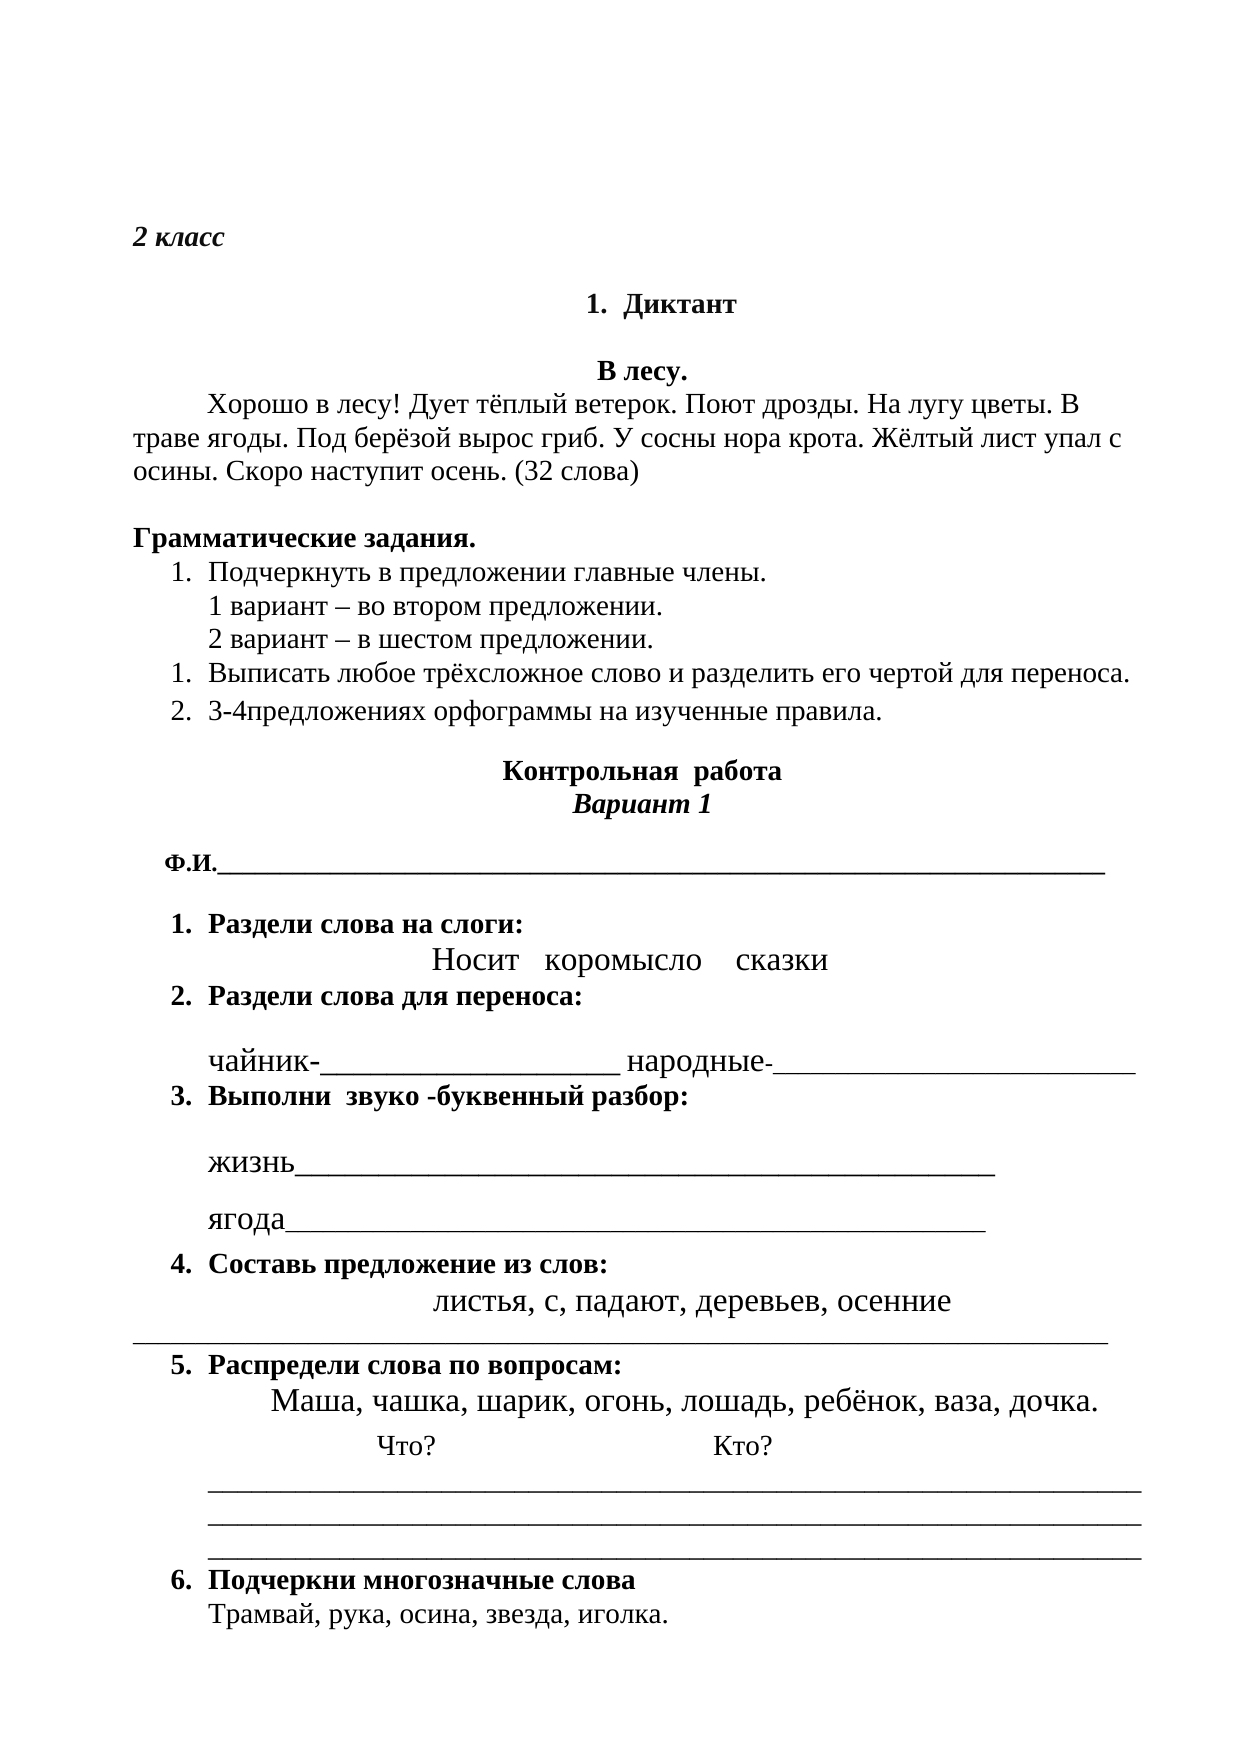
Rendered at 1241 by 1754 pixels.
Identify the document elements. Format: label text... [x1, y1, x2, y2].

text ______________________________________________________________________________ [133, 1318, 1152, 1347]
text Маша, чашка, шарик, огонь, лошадь, ребёнок, ваза, дочка. [208, 1380, 1152, 1419]
list Составь предложение из слов: [170, 1246, 1152, 1280]
text Носит коромысло сказки [208, 939, 1152, 978]
text жизнь__________________________________________ [208, 1141, 1152, 1179]
text ягода________________________________________________________ [208, 1198, 1152, 1237]
text Контрольная работа [133, 753, 1152, 786]
text чайник-__________________ народные-_____________________________ [208, 1040, 1152, 1078]
list Подчеркни многозначные слова [170, 1562, 1152, 1596]
list Выписать любое трёхсложное слово и разделить его чертой для переноса. [170, 655, 1152, 688]
text В лесу. [133, 353, 1152, 386]
text ________________________________________________________________ [208, 1462, 1152, 1495]
text Ф.И._______________________________________________________________________ [133, 848, 1152, 877]
list 3-4предложениях орфограммы на изученные правила. [170, 693, 1152, 727]
text листья, с, падают, деревьев, осенние [208, 1280, 1152, 1318]
text Трамвай, рука, осина, звезда, иголка. [208, 1596, 1152, 1629]
list Диктант [170, 286, 1152, 319]
list Подчеркнуть в предложении главные члены. [170, 554, 1133, 588]
text 1 вариант – во втором предложении. [208, 588, 1133, 621]
text Грамматические задания. [133, 521, 1133, 554]
list Распредели слова по вопросам: [170, 1347, 1152, 1380]
list Выполни звуко -буквенный разбор: [170, 1078, 1152, 1112]
text ________________________________________________________________ [208, 1495, 1152, 1529]
text 2 класс [133, 219, 1152, 252]
text Что? Кто? [208, 1428, 1152, 1462]
text 2 вариант – в шестом предложении. [208, 621, 1133, 655]
list Раздели слова на слоги: [170, 906, 1152, 939]
text Вариант 1 [133, 786, 1152, 820]
text Хорошо в лесу! Дует тёплый ветерок. Поют дрозды. На лугу цветы. В траве ягоды. Под берёзой вырос гриб. У сосны нора крота. Жёлтый лист упал с осины. Скоро наступит осень. (32 слова) [133, 386, 1133, 487]
text ________________________________________________________________ [208, 1529, 1152, 1562]
list Раздели слова для переноса: [170, 978, 1152, 1011]
